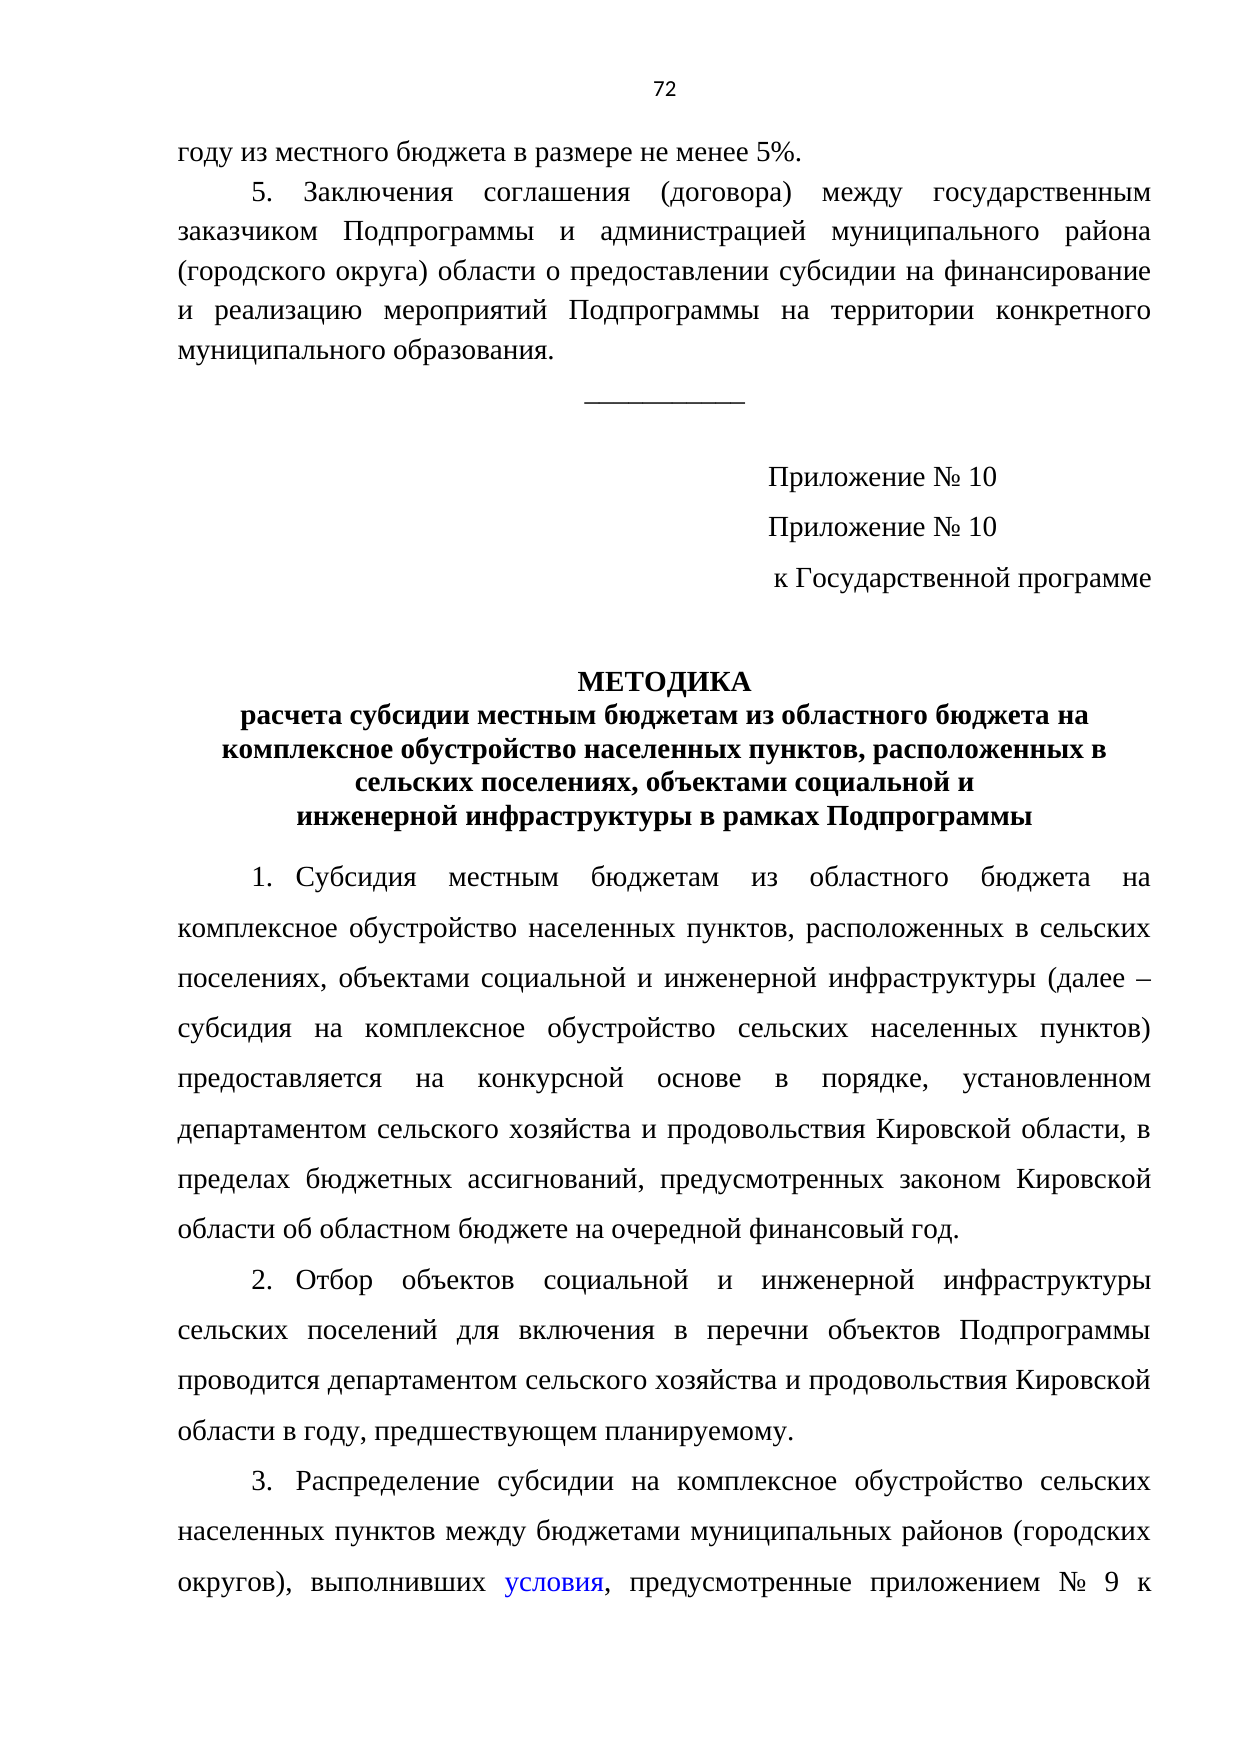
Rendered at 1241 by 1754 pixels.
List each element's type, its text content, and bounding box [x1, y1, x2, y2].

text Приложение № 10 [177, 459, 1152, 493]
text сельских поселениях, объектами социальной и [177, 764, 1152, 798]
text 5. Заключения соглашения (договора) между государственным заказчиком Подпрограммы и администрацией муниципального района (городского округа) области о предоставлении субсидии на финансирование и реализацию мероприятий Подпрограммы на территории конкретного муниципального образования. [177, 169, 1152, 367]
text Приложение № 10 [177, 509, 1152, 543]
text к Государственной программе [177, 560, 1152, 593]
text инженерной инфраструктуры в рамках Подпрограммы [177, 798, 1152, 831]
text ___________ [177, 367, 1152, 409]
text МЕТОДИКА [177, 664, 1152, 697]
list Отбор объектов социальной и инженерной инфраструктуры сельских поселений для включения в перечни объектов Подпрограммы проводится департаментом сельского хозяйства и продовольствия Кировской области в году, предшествующем планируемому. [177, 1262, 1152, 1446]
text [177, 130, 1152, 169]
list Субсидия местным бюджетам из областного бюджета на комплексное обустройство населенных пунктов, расположенных в сельских поселениях, объектами социальной и инженерной инфраструктуры (далее – субсидия на комплексное обустройство сельских населенных пунктов) предоставляется на конкурсной основе в порядке, установленном департаментом сельского хозяйства и продовольствия Кировской области, в пределах бюджетных ассигнований, предусмотренных законом Кировской области об областном бюджете на очередной финансовый год. [177, 859, 1152, 1245]
text комплексное обустройство населенных пунктов, расположенных в [177, 731, 1152, 764]
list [177, 1463, 1152, 1597]
text расчета субсидии местным бюджетам из областного бюджета на [177, 697, 1152, 731]
